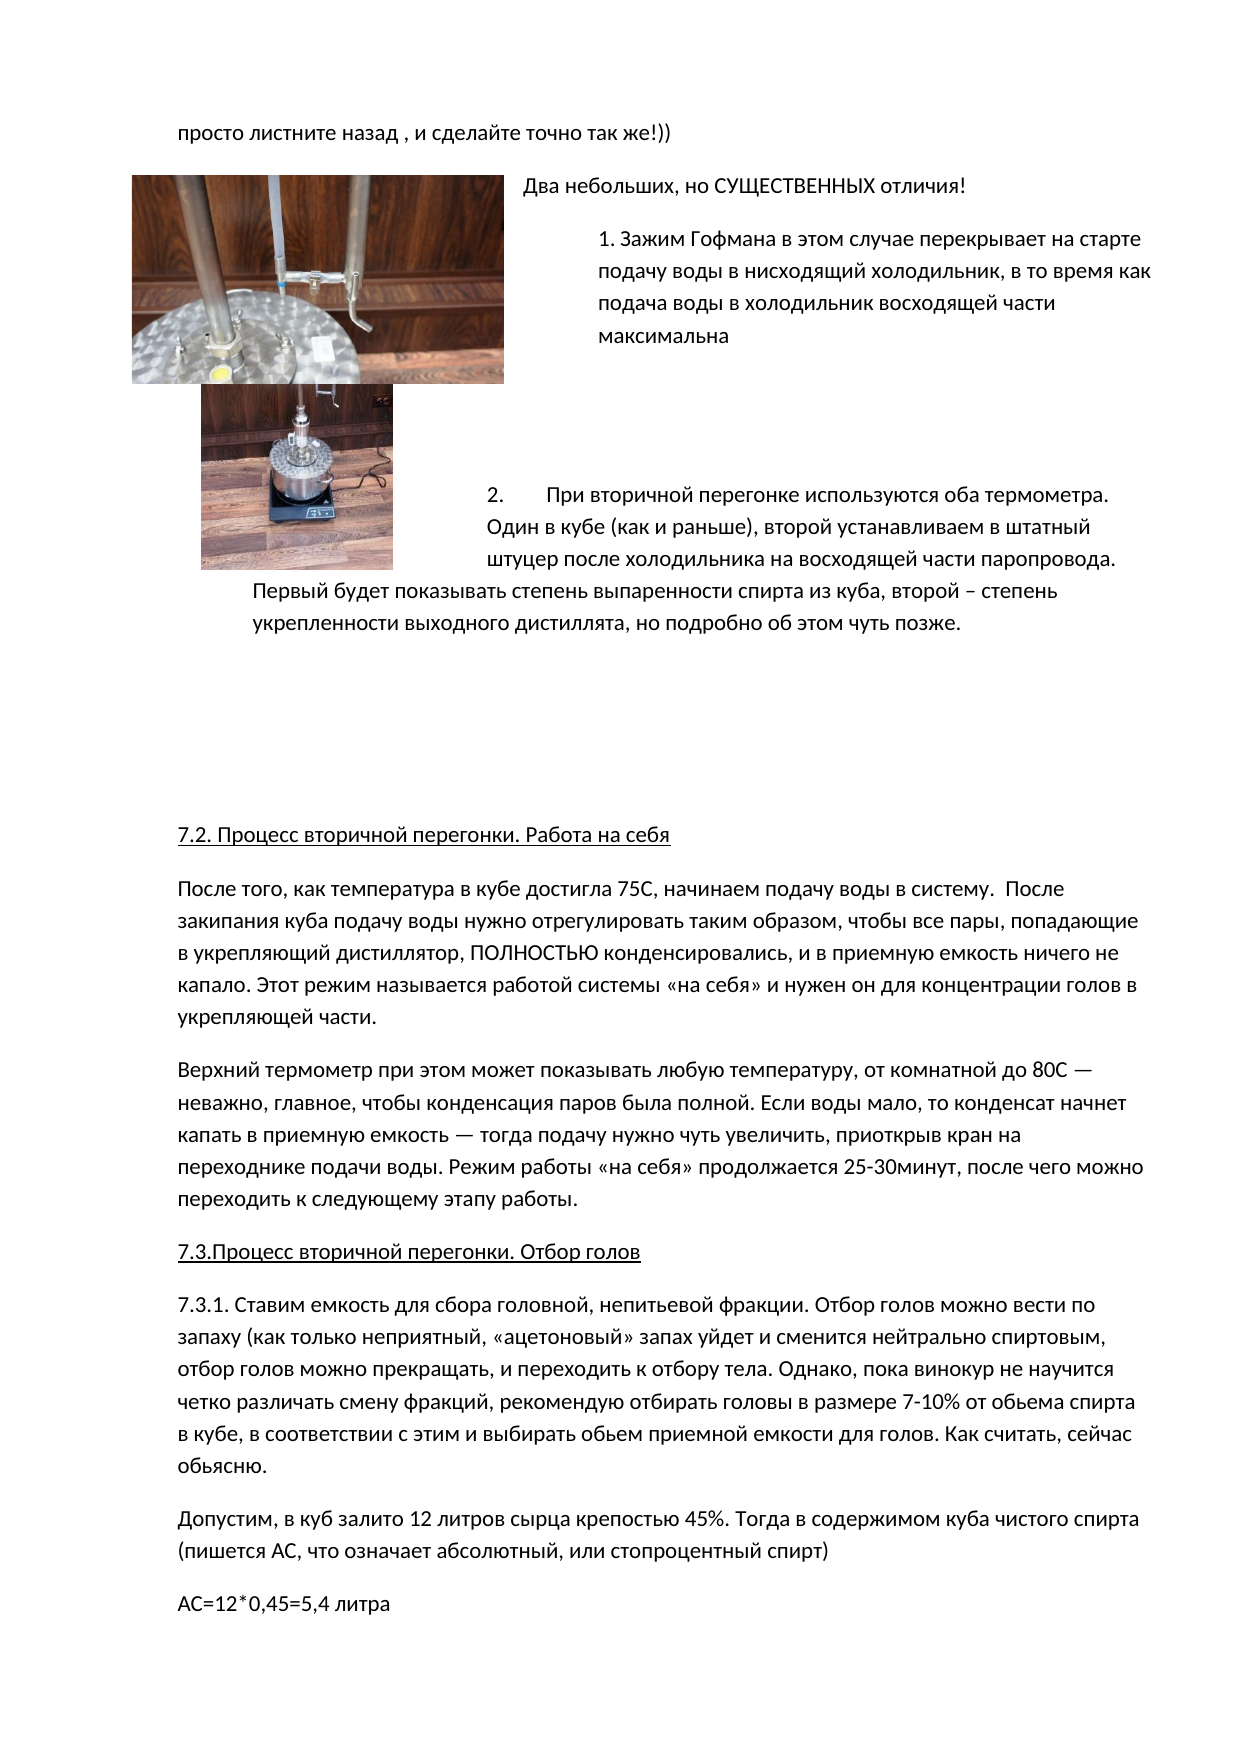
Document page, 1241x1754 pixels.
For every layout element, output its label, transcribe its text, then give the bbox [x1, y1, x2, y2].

list При вторичной перегонке используются оба термометра. Один в кубе (как и раньше), второй устанавливаем в штатный штуцер после холодильника на восходящей части паропровода. Первый будет показывать степень выпаренности спирта из куба, второй – степень укрепленности выходного дистиллята, но подробно об этом чуть позже. [252, 480, 1152, 637]
text 7.3.1. Ставим емкость для сбора головной, непитьевой фракции. Отбор голов можно вести по запаху (как только неприятный, «ацетоновый» запах уйдет и сменится нейтрально спиртовым, отбор голов можно прекращать, и переходить к отбору тела. Однако, пока винокур не научится четко различать смену фракций, рекомендую отбирать головы в размере 7-10% от обьема спирта в кубе, в соответствии с этим и выбирать обьем приемной емкости для голов. Как считать, сейчас обьясню. [177, 1290, 1152, 1479]
text АС=12*0,45=5,4 литра [177, 1589, 1152, 1617]
text Допустим, в куб залито 12 литров сырца крепостью 45%. Тогда в содержимом куба чистого спирта (пишется АС, что означает абсолютный, или стопроцентный спирт) [177, 1504, 1152, 1564]
text Верхний термометр при этом может показывать любую температуру, от комнатной до 80С — неважно, главное, чтобы конденсация паров была полной. Если воды мало, то конденсат начнет капать в приемную емкость — тогда подачу нужно чуть увеличить, приоткрыв кран на переходнике подачи воды. Режим работы «на себя» продолжается 25-30минут, после чего можно переходить к следующему этапу работы. [177, 1055, 1152, 1212]
list Зажим Гофмана в этом случае перекрывает на старте подачу воды в нисходящий холодильник, в то время как подача воды в холодильник восходящей части максимальна [504, 224, 1152, 349]
picture [131, 175, 504, 570]
text Два небольших, но СУЩЕСТВЕННЫХ отличия! [177, 171, 1152, 199]
text После того, как температура в кубе достигла 75С, начинаем подачу воды в систему. После закипания куба подачу воды нужно отрегулировать таким образом, чтобы все пары, попадающие в укрепляющий дистиллятор, ПОЛНОСТЬЮ конденсировались, и в приемную емкость ничего не капало. Этот режим называется работой системы «на себя» и нужен он для концентрации голов в укрепляющей части. [177, 874, 1152, 1030]
text 7.2. Процесс вторичной перегонки. Работа на себя [177, 821, 1152, 849]
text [177, 118, 1152, 146]
text 7.3.Процесс вторичной перегонки. Отбор голов [177, 1237, 1152, 1265]
